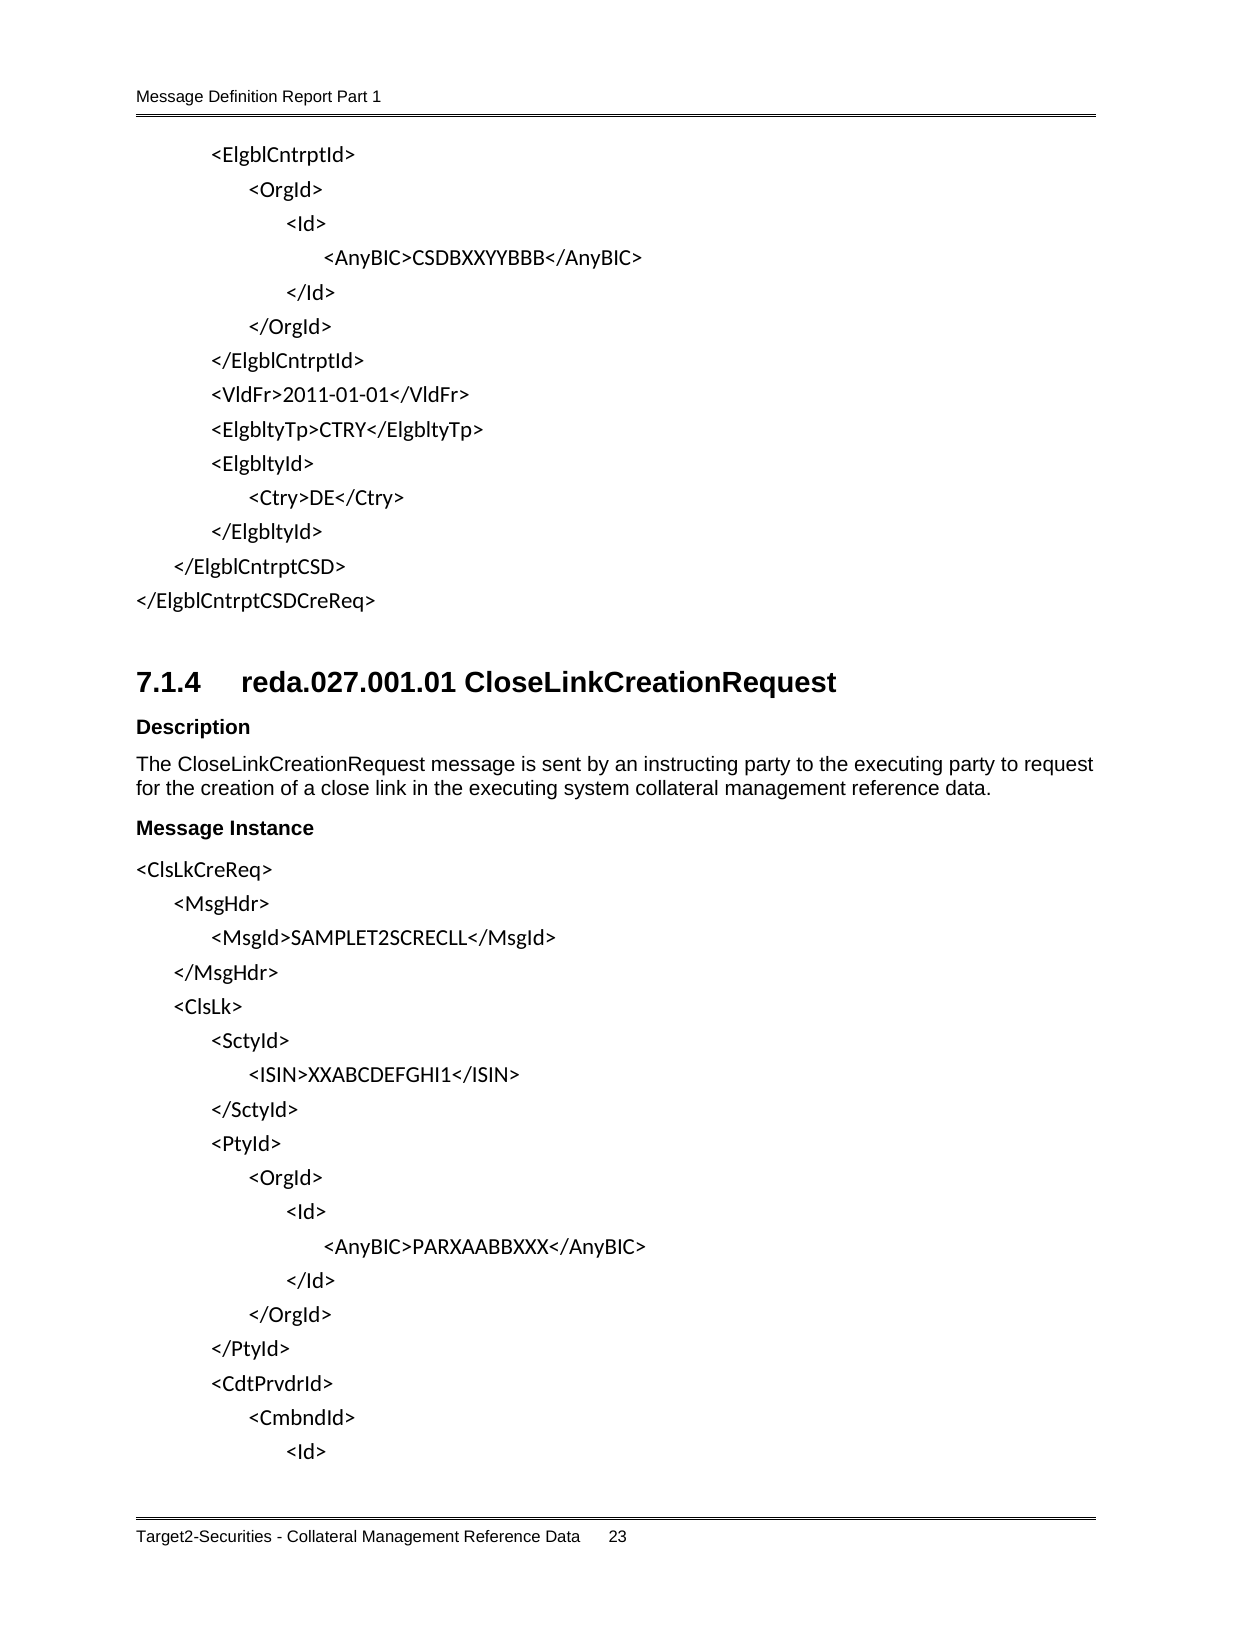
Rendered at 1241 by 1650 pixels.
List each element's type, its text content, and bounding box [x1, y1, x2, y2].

text <OrgId> [136, 1163, 1104, 1191]
text Description [136, 715, 1104, 739]
text </SctyId> [136, 1095, 1104, 1123]
text </ElgblCntrptId> [136, 346, 1104, 374]
text <ISIN>XXABCDEFGHI1</ISIN> [136, 1060, 1104, 1088]
subtitle reda.027.001.01 CloseLinkCreationRequest [136, 665, 1104, 698]
text </ElgblCntrptCSD> [136, 552, 1104, 580]
text <Id> [136, 1437, 1104, 1465]
text <ElgblCntrptId> [136, 141, 1104, 168]
text </OrgId> [136, 312, 1104, 340]
text <Ctry>DE</Ctry> [136, 483, 1104, 511]
text </ElgbltyId> [136, 517, 1104, 546]
text <OrgId> [136, 175, 1104, 203]
text <AnyBIC>PARXAABBXXX</AnyBIC> [136, 1232, 1104, 1260]
text <AnyBIC>CSDBXXYYBBB</AnyBIC> [136, 243, 1104, 271]
text Message Instance [136, 816, 1104, 840]
text <ElgbltyTp>CTRY</ElgbltyTp> [136, 415, 1104, 443]
text <PtyId> [136, 1129, 1104, 1157]
text <CdtPrvdrId> [136, 1369, 1104, 1397]
text </PtyId> [136, 1334, 1104, 1363]
text <Id> [136, 1197, 1104, 1226]
text <VldFr>2011-01-01</VldFr> [136, 380, 1104, 408]
text </ElgblCntrptCSDCreReq> [136, 586, 1104, 614]
text <MsgHdr> [136, 889, 1104, 917]
text <ClsLkCreReq> [136, 855, 1104, 883]
text <MsgId>SAMPLET2SCRECLL</MsgId> [136, 923, 1104, 951]
text </Id> [136, 1266, 1104, 1294]
text <ClsLk> [136, 992, 1104, 1020]
text </Id> [136, 278, 1104, 306]
text <CmbndId> [136, 1403, 1104, 1431]
text <ElgbltyId> [136, 449, 1104, 477]
text <Id> [136, 209, 1104, 237]
text </OrgId> [136, 1300, 1104, 1328]
text The CloseLinkCreationRequest message is sent by an instructing party to the executing party to request for the creation of a close link in the executing system collateral management reference data. [136, 752, 1104, 799]
text <SctyId> [136, 1026, 1104, 1054]
text </MsgHdr> [136, 958, 1104, 986]
